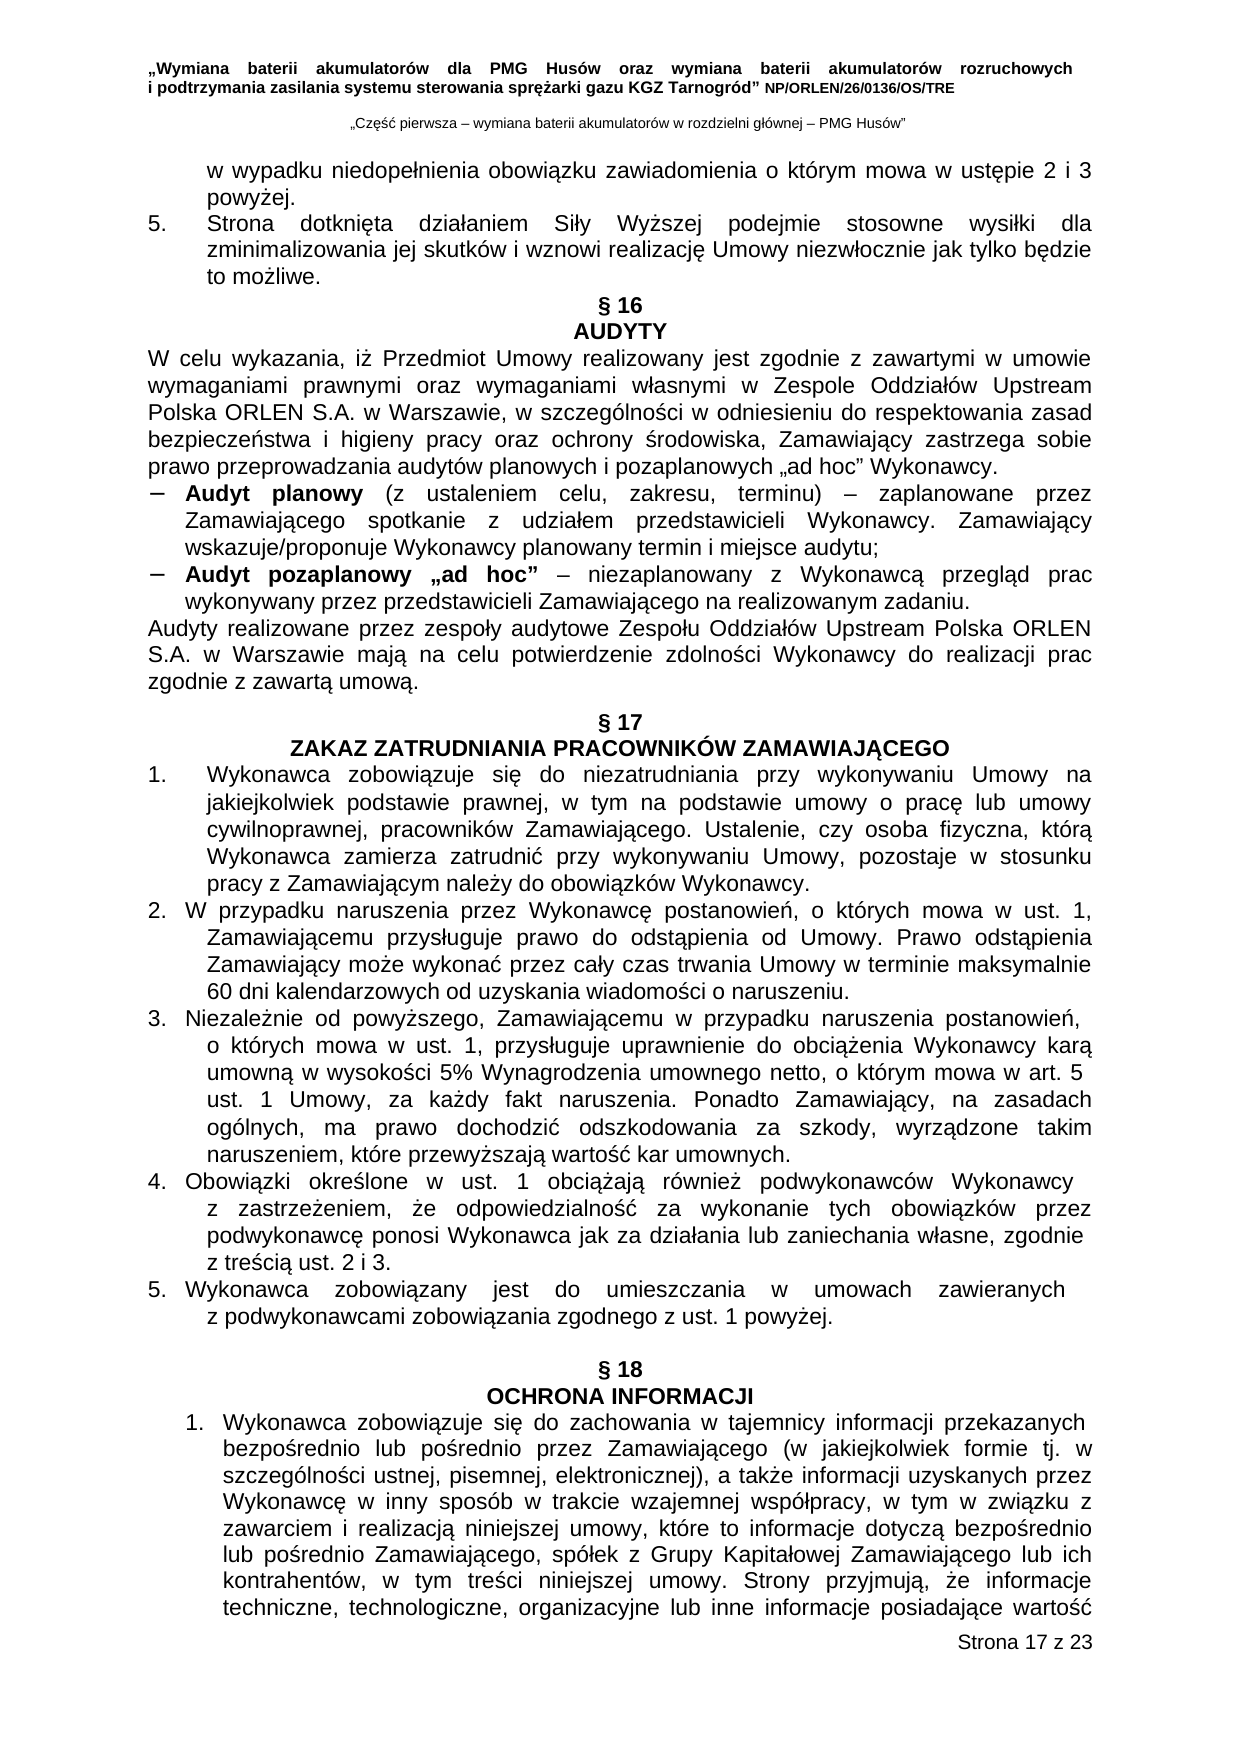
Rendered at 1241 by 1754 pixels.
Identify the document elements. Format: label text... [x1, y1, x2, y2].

list W przypadku naruszenia przez Wykonawcę postanowień, o których mowa w ust. 1, Zamawiającemu przysługuje prawo do odstąpienia od Umowy. Prawo odstąpienia Zamawiający może wykonać przez cały czas trwania Umowy w terminie maksymalnie 60 dni kalendarzowych od uzyskania wiadomości o naruszeniu. [148, 897, 1093, 1005]
text § 18 [148, 1356, 1093, 1383]
text ZAKAZ ZATRUDNIANIA PRACOWNIKÓW ZAMAWIAJĄCEGO [148, 735, 1093, 761]
text W celu wykazania, iż Przedmiot Umowy realizowany jest zgodnie z zawartymi w umowie wymaganiami prawnymi oraz wymaganiami własnymi w Zespole Oddziałów Upstream Polska ORLEN S.A. w Warszawie, w szczególności w odniesieniu do respektowania zasad bezpieczeństwa i higieny pracy oraz ochrony środowiska, Zamawiający zastrzega sobie prawo przeprowadzania audytów planowych i pozaplanowych „ad hoc” Wykonawcy. [148, 344, 1093, 480]
text § 16 [148, 292, 1093, 318]
list Wykonawca zobowiązany jest do umieszczania w umowach zawieranych z podwykonawcami zobowiązania zgodnego z ust. 1 powyżej. [148, 1276, 1093, 1330]
list Obowiązki określone w ust. 1 obciążają również podwykonawców Wykonawcy z zastrzeżeniem, że odpowiedzialność za wykonanie tych obowiązków przez podwykonawcę ponosi Wykonawca jak za działania lub zaniechania własne, zgodnie z treścią ust. 2 i 3. [148, 1167, 1093, 1276]
text § 17 [148, 708, 1093, 735]
list Niezależnie od powyższego, Zamawiającemu w przypadku naruszenia postanowień, o których mowa w ust. 1, przysługuje uprawnienie do obciążenia Wykonawcy karą umowną w wysokości 5% Wynagrodzenia umownego netto, o którym mowa w art. 5 ust. 1 Umowy, za każdy fakt naruszenia. Ponadto Zamawiający, na zasadach ogólnych, ma prawo dochodzić odszkodowania za szkody, wyrządzone takim naruszeniem, które przewyższają wartość kar umownych. [148, 1005, 1093, 1167]
list Wykonawca zobowiązuje się do niezatrudniania przy wykonywaniu Umowy na jakiejkolwiek podstawie prawnej, w tym na podstawie umowy o pracę lub umowy cywilnoprawnej, pracowników Zamawiającego. Ustalenie, czy osoba fizyczna, którą Wykonawca zamierza zatrudnić przy wykonywaniu Umowy, pozostaje w stosunku pracy z Zamawiającym należy do obowiązków Wykonawcy. [148, 761, 1093, 897]
list Audyt pozaplanowy „ad hoc” – niezaplanowany z Wykonawcą przegląd prac wykonywany przez przedstawicieli Zamawiającego na realizowanym zadaniu. [148, 561, 1093, 615]
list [185, 1409, 1093, 1620]
list Audyt planowy (z ustaleniem celu, zakresu, terminu) – zaplanowane przez Zamawiającego spotkanie z udziałem przedstawicieli Wykonawcy. Zamawiający wskazuje/proponuje Wykonawcy planowany termin i miejsce audytu; [148, 480, 1093, 561]
text AUDYTY [148, 318, 1093, 344]
text Audyty realizowane przez zespoły audytowe Zespołu Oddziałów Upstream Polska ORLEN S.A. w Warszawie mają na celu potwierdzenie zdolności Wykonawcy do realizacji prac zgodnie z zawartą umową. [148, 615, 1093, 694]
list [148, 157, 1093, 210]
text OCHRONA INFORMACJI [148, 1383, 1093, 1409]
list Strona dotknięta działaniem Siły Wyższej podejmie stosowne wysiłki dla zminimalizowania jej skutków i wznowi realizację Umowy niezwłocznie jak tylko będzie to możliwe. [148, 210, 1093, 289]
